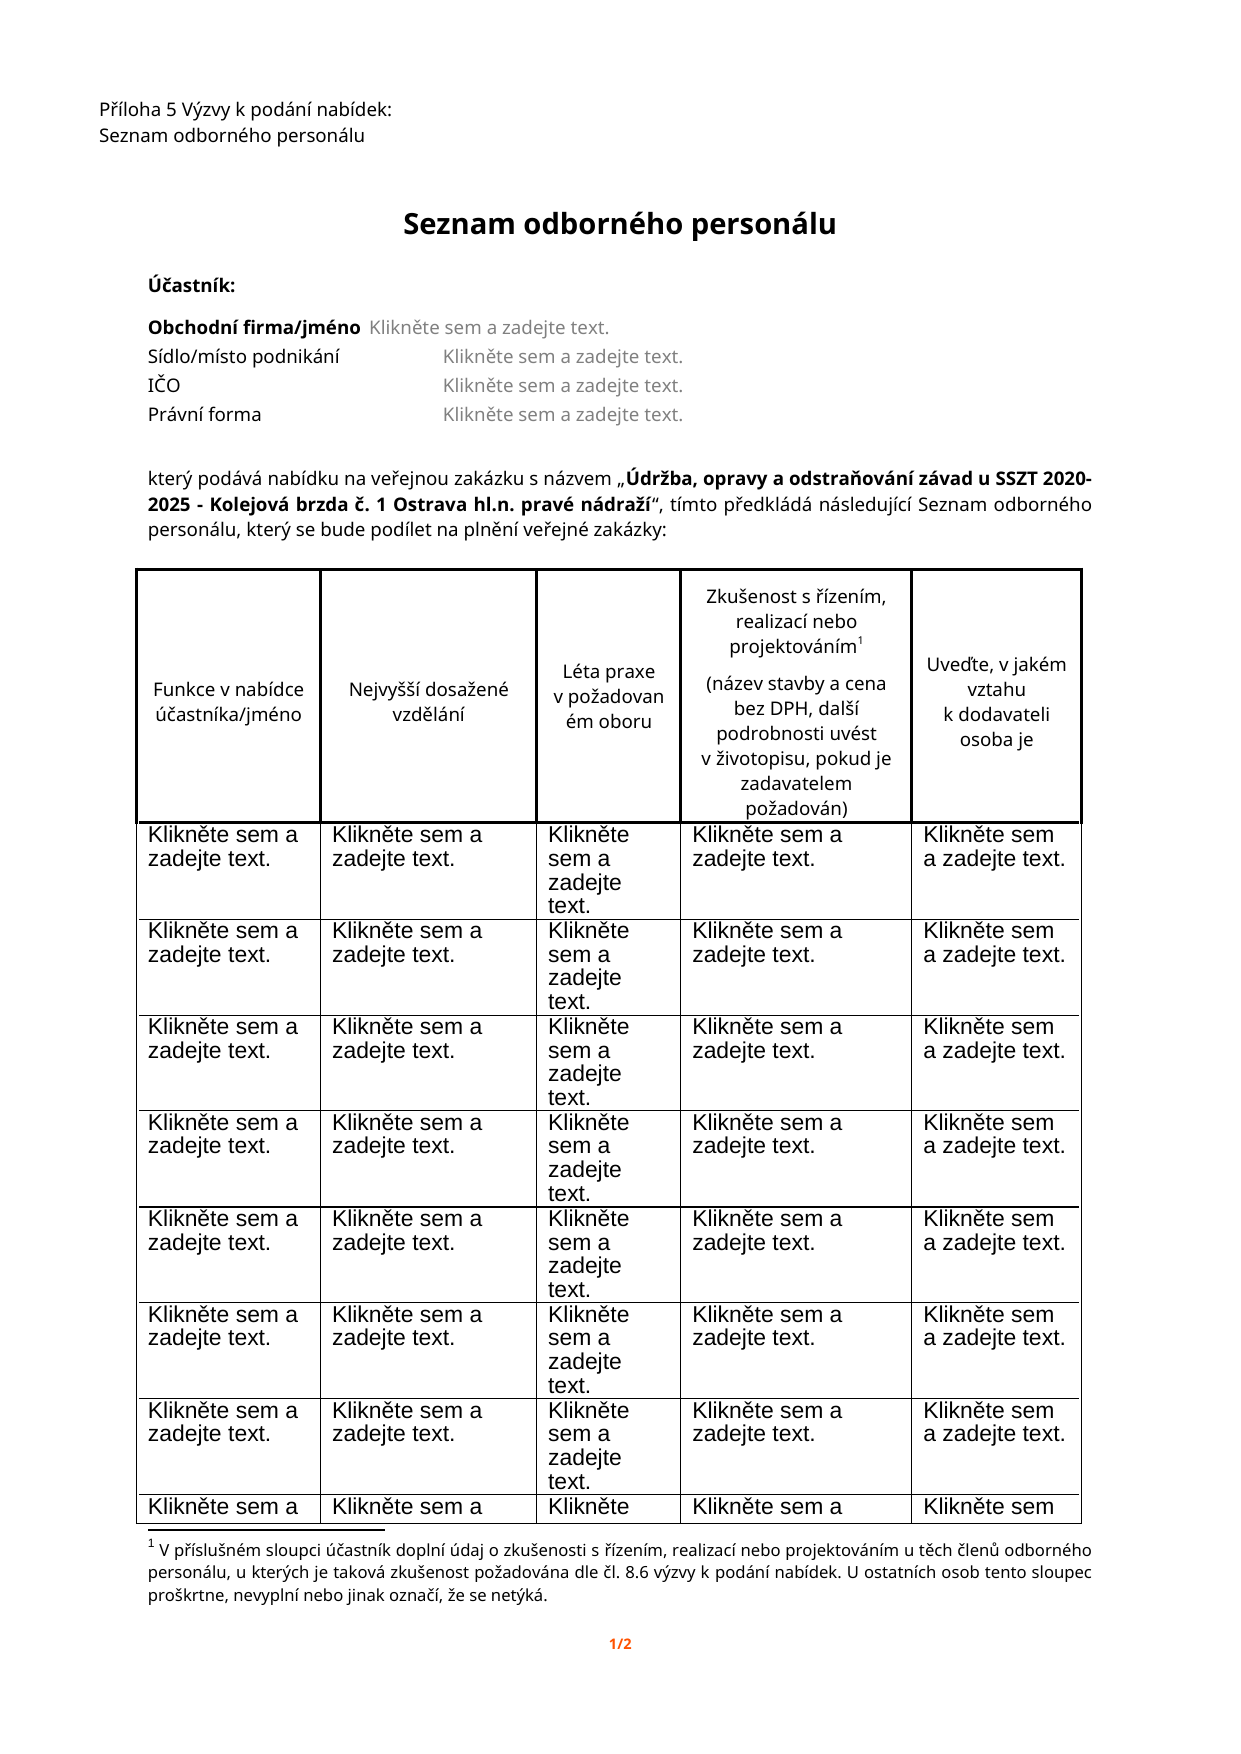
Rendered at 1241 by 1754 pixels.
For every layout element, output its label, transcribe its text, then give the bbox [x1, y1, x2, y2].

text IČO [148, 369, 1093, 398]
text Právní forma [148, 398, 1093, 427]
table_header Léta praxe v požadovaném oboru [538, 571, 679, 821]
text Sídlo/místo podnikání [148, 340, 1093, 369]
text Obchodní firma/jméno [148, 311, 1093, 340]
table_header Zkušenost s řízením, realizací nebo projektováním (název stavby a cena bez DPH, další podrobnosti uvést v životopisu, pokud je zadavatelem požadován) [682, 571, 910, 821]
table_header Uveďte, v jakém vztahu k dodavateli osoba je [913, 571, 1080, 821]
text Účastník: [148, 268, 1093, 299]
table_header Nejvyšší dosažené vzdělání [322, 571, 535, 821]
text který podává nabídku na veřejnou zakázku s názvem „Údržba, opravy a odstraňování závad u SSZT 2020-2025 - Kolejová brzda č. 1 Ostrava hl.n. pravé nádraží“, tímto předkládá následující Seznam odborného personálu, který se bude podílet na plnění veřejné zakázky: [148, 465, 1093, 542]
title Seznam odborného personálu [148, 203, 1093, 243]
table_header Funkce v nabídce účastníka/jméno [138, 571, 319, 821]
